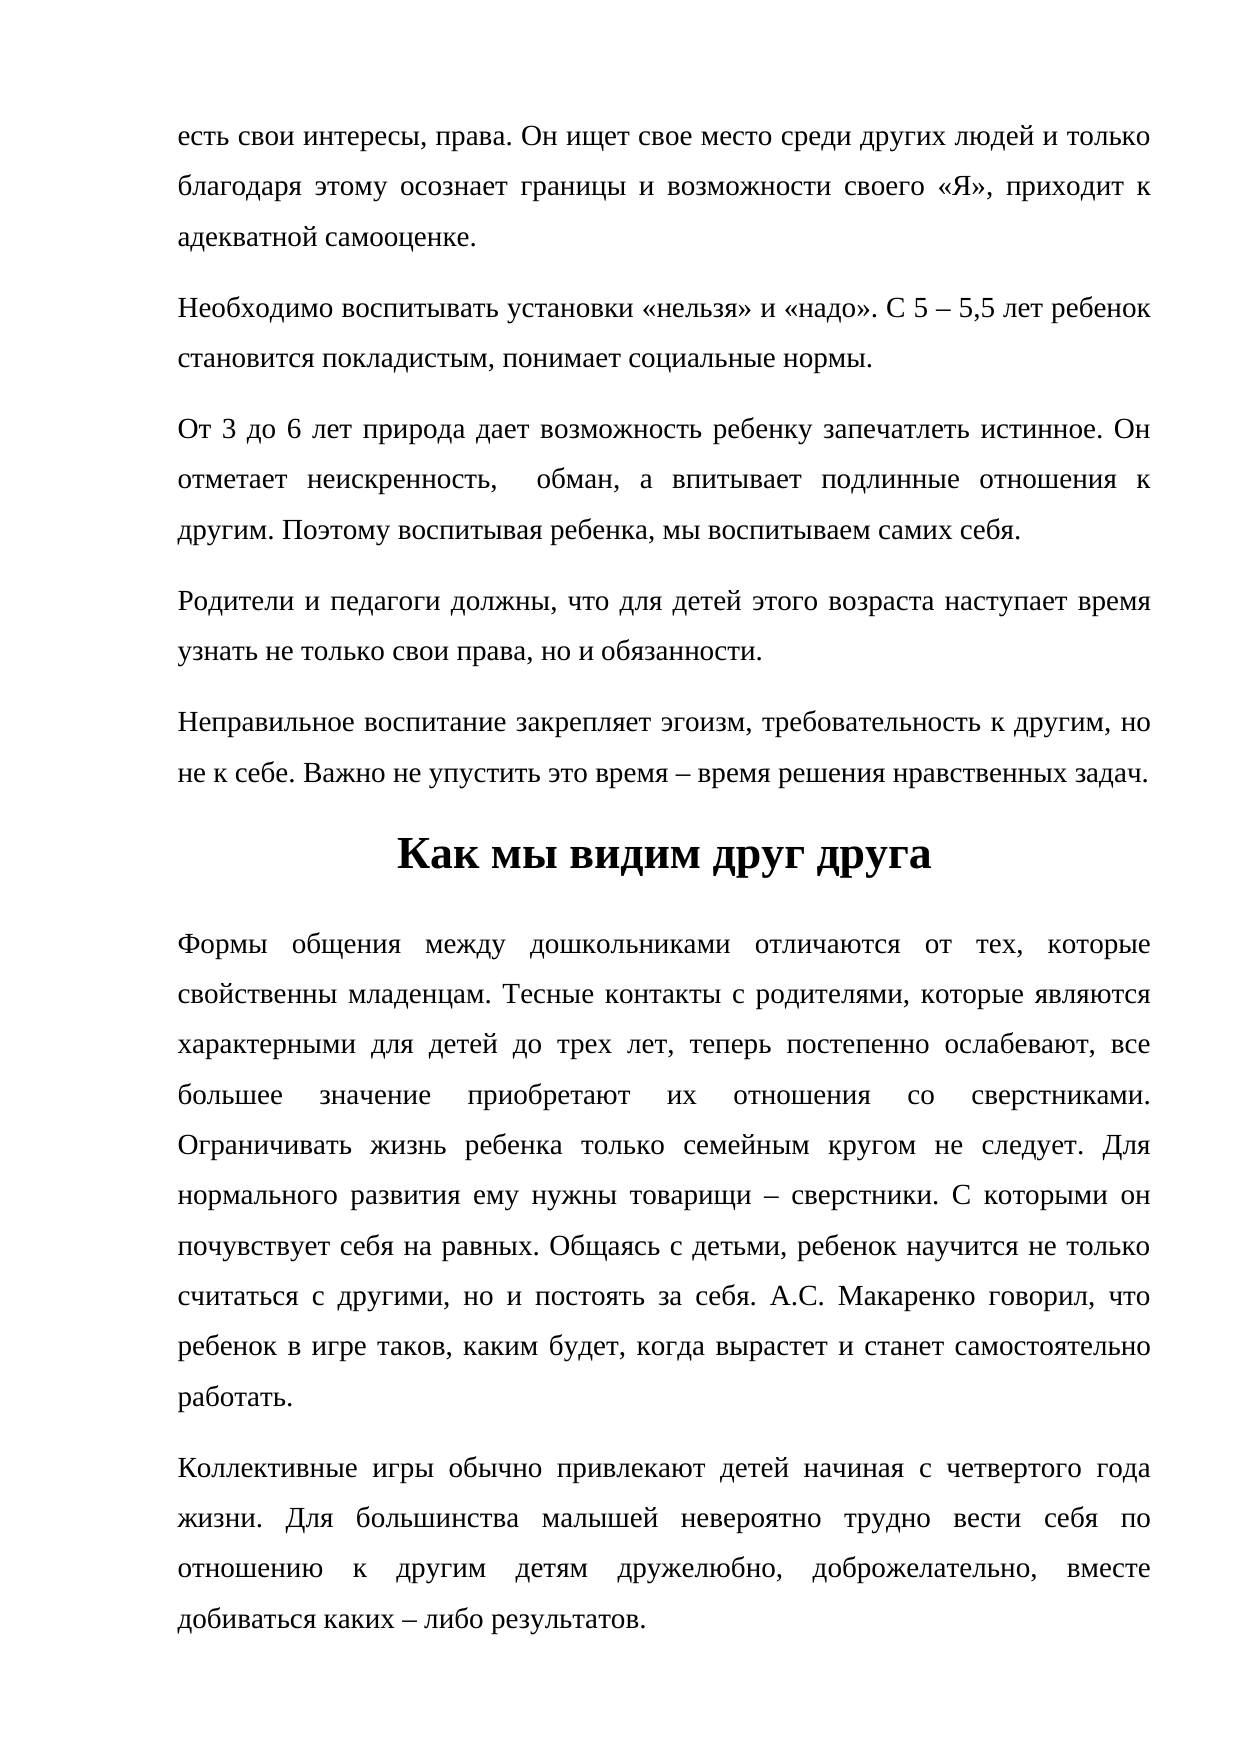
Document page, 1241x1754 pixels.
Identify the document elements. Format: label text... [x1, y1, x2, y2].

text Необходимо воспитывать установки «нельзя» и «надо». С 5 – 5,5 лет ребенок становится покладистым, понимает социальные нормы. [177, 290, 1152, 374]
text Как мы видим друг друга [177, 826, 1152, 879]
text От 3 до 6 лет природа дает возможность ребенку запечатлеть истинное. Он отметает неискренность, обман, а впитывает подлинные отношения к другим. Поэтому воспитывая ребенка, мы воспитываем самих себя. [177, 411, 1152, 546]
text Неправильное воспитание закрепляет эгоизм, требовательность к другим, но не к себе. Важно не упустить это время – время решения нравственных задач. [177, 704, 1152, 788]
text Коллективные игры обычно привлекают детей начиная с четвертого года жизни. Для большинства малышей невероятно трудно вести себя по отношению к другим детям дружелюбно, доброжелательно, вместе добиваться каких – либо результатов. [177, 1450, 1152, 1634]
text Формы общения между дошкольниками отличаются от тех, которые свойственны младенцам. Тесные контакты с родителями, которые являются характерными для детей до трех лет, теперь постепенно ослабевают, все большее значение приобретают их отношения со сверстниками. Ограничивать жизнь ребенка только семейным кругом не следует. Для нормального развития ему нужны товарищи – сверстники. С которыми он почувствует себя на равных. Общаясь с детьми, ребенок научится не только считаться с другими, но и постоять за себя. А.С. Макаренко говорил, что ребенок в игре таков, каким будет, когда вырастет и станет самостоятельно работать. [177, 926, 1152, 1412]
text Родители и педагоги должны, что для детей этого возраста наступает время узнать не только свои права, но и обязанности. [177, 583, 1152, 667]
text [177, 118, 1152, 252]
